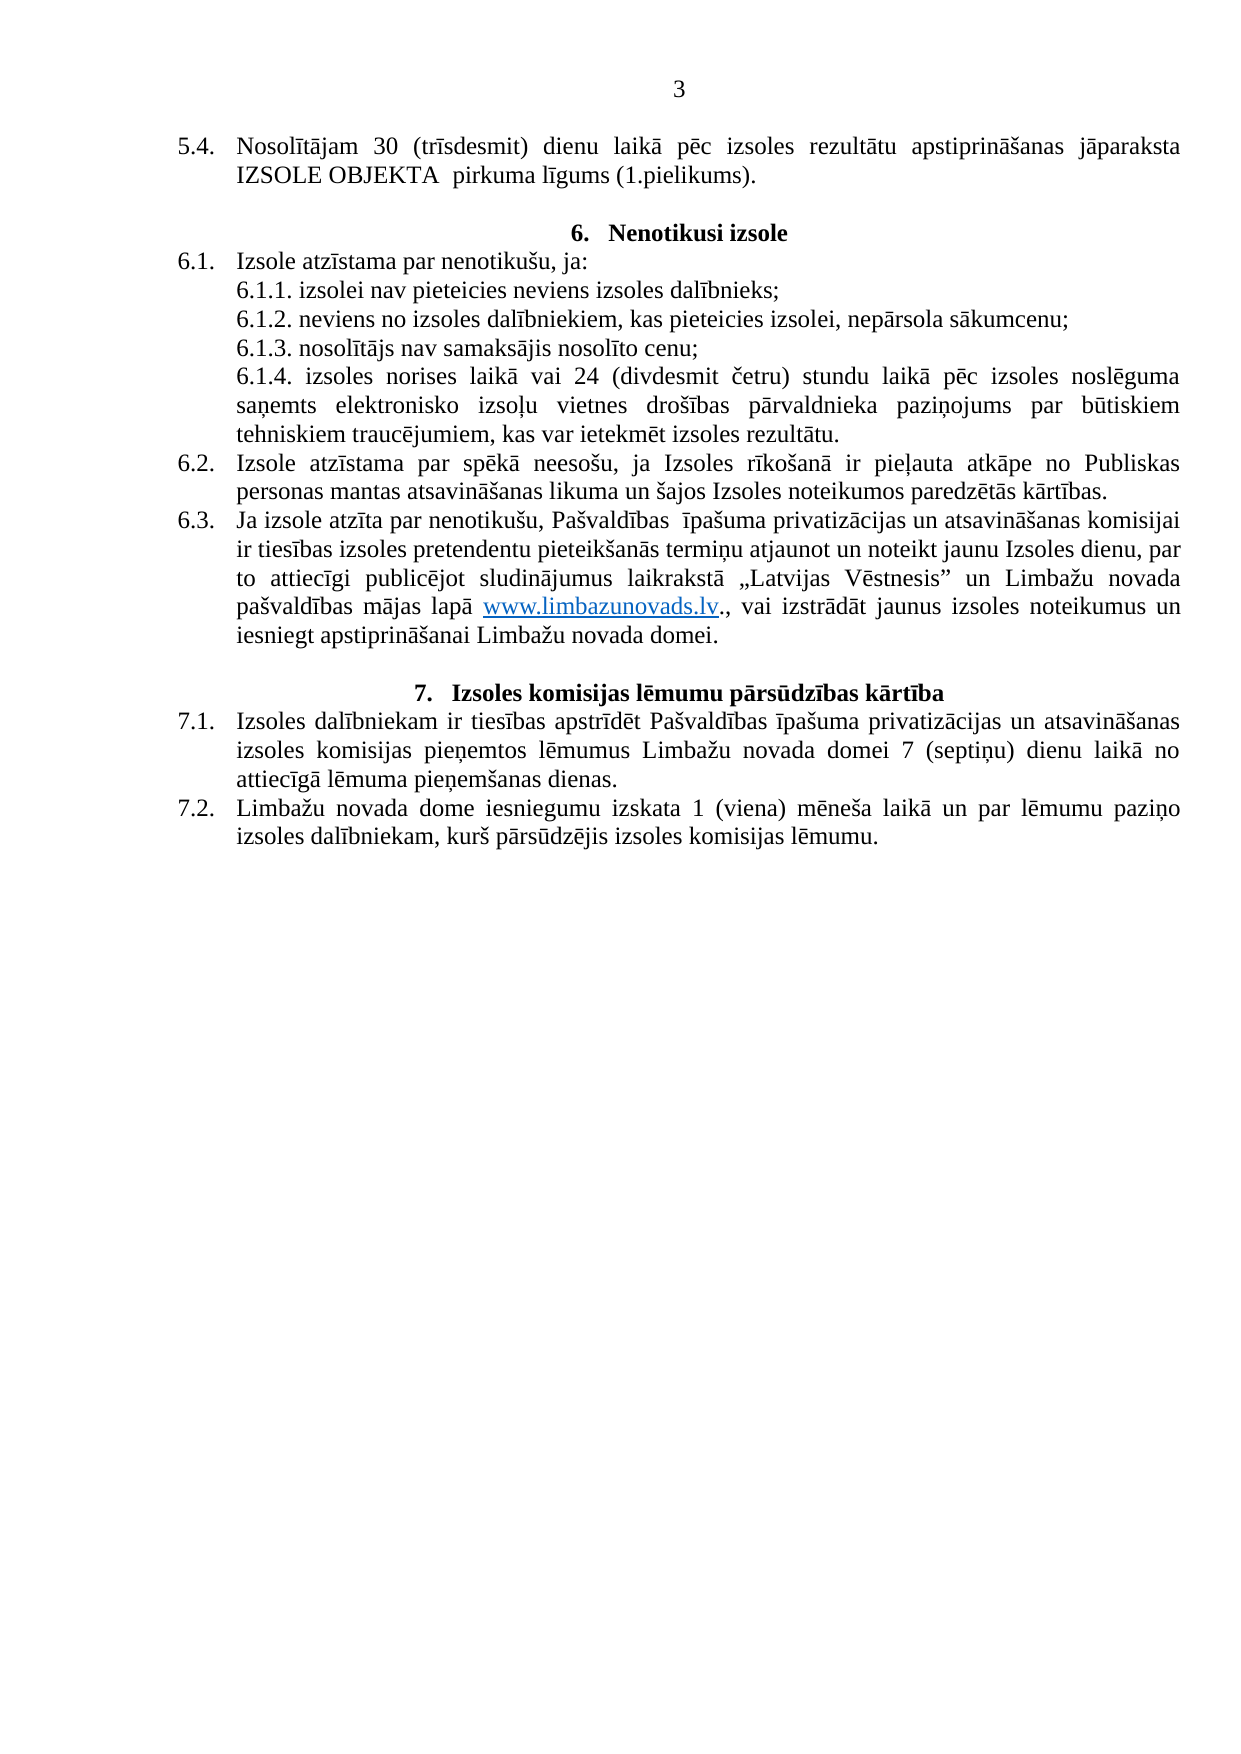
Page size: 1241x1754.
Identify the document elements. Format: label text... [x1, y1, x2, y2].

text 6.1.3. nosolītājs nav samaksājis nosolīto cenu; [236, 333, 1181, 361]
list Nenotikusi izsole [177, 218, 1181, 246]
list Nosolītājam 30 (trīsdesmit) dienu laikā pēc izsoles rezultātu apstiprināšanas jāparaksta izsole objekta pirkuma līgums (1.pielikums). [177, 131, 1181, 189]
list Ja izsole atzīta par nenotikušu, Pašvaldības īpašuma privatizācijas un atsavināšanas komisijai ir tiesības izsoles pretendentu pieteikšanās termiņu atjaunot un noteikt jaunu Izsoles dienu, par to attiecīgi publicējot sludinājumus laikrakstā „Latvijas Vēstnesis” un Limbažu novada pašvaldības mājas lapā www.limbazunovads.lv., vai izstrādāt jaunus izsoles noteikumus un iesniegt apstiprināšanai Limbažu novada domei. [177, 505, 1181, 649]
text 6.1.1. izsolei nav pieteicies neviens izsoles dalībnieks; [236, 275, 1181, 304]
list Limbažu novada dome iesniegumu izskata 1 (viena) mēneša laikā un par lēmumu paziņo izsoles dalībniekam, kurš pārsūdzējis izsoles komisijas lēmumu. [177, 793, 1181, 850]
list Izsoles komisijas lēmumu pārsūdzības kārtība [177, 678, 1181, 706]
list Izsoles dalībniekam ir tiesības apstrīdēt Pašvaldības īpašuma privatizācijas un atsavināšanas izsoles komisijas pieņemtos lēmumus Limbažu novada domei 7 (septiņu) dienu laikā no attiecīgā lēmuma pieņemšanas dienas. [177, 706, 1181, 793]
text 6.1.4. izsoles norises laikā vai 24 (divdesmit četru) stundu laikā pēc izsoles noslēguma saņemts elektronisko izsoļu vietnes drošības pārvaldnieka paziņojums par būtiskiem tehniskiem traucējumiem, kas var ietekmēt izsoles rezultātu. [236, 361, 1181, 448]
list Izsole atzīstama par nenotikušu, ja: [177, 246, 1181, 275]
text 6.1.2. neviens no izsoles dalībniekiem, kas pieteicies izsolei, nepārsola sākumcenu; [236, 304, 1181, 333]
list Izsole atzīstama par spēkā neesošu, ja Izsoles rīkošanā ir pieļauta atkāpe no Publiskas personas mantas atsavināšanas likuma un šajos Izsoles noteikumos paredzētās kārtības. [177, 448, 1181, 505]
